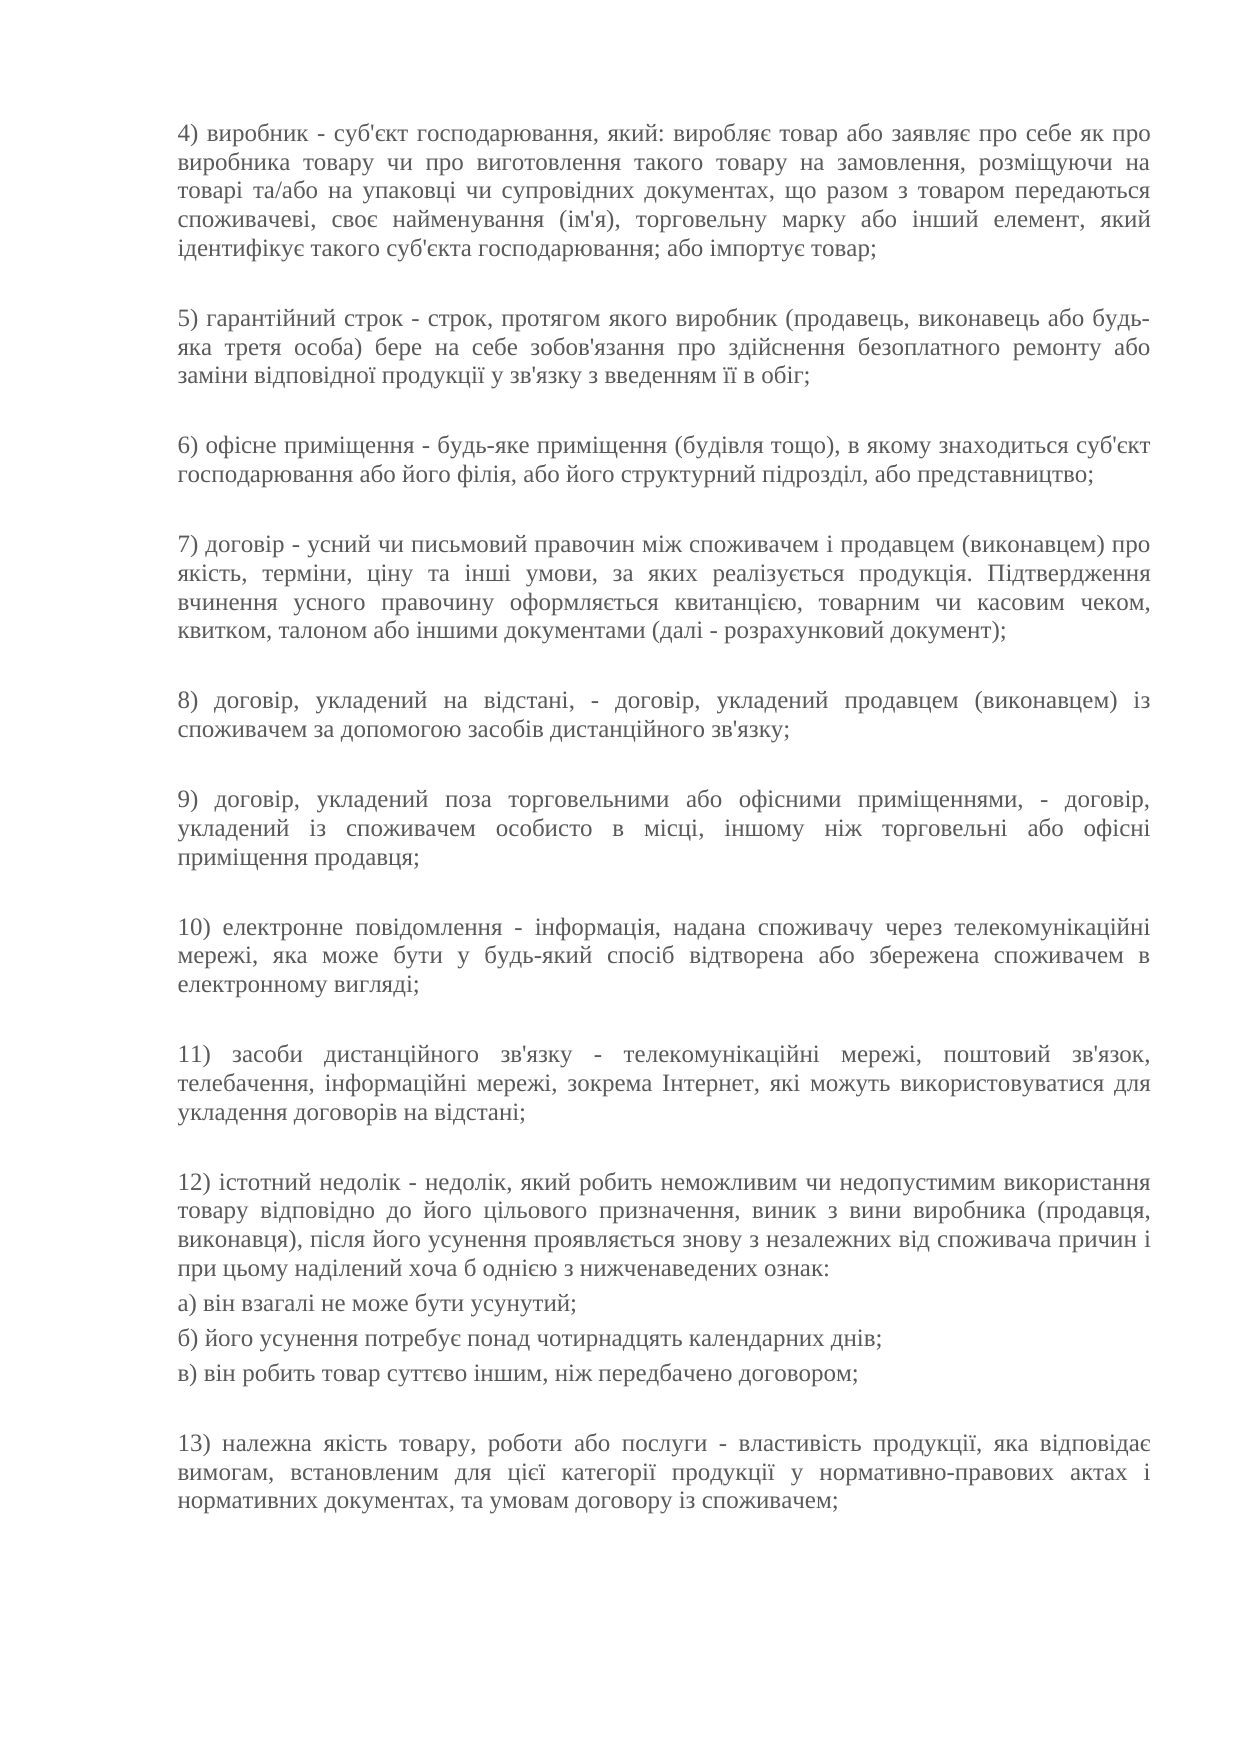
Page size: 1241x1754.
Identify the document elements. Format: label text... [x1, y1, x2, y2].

text 11) засоби дистанційного зв'язку - телекомунікаційні мережі, поштовий зв'язок, телебачення, інформаційні мережі, зокрема Інтернет, які можуть використовуватися для укладення договорів на відстані; [177, 1039, 1152, 1126]
text б) його усунення потребує понад чотирнадцять календарних днів; [177, 1323, 1152, 1352]
text 5) гарантійний строк - строк, протягом якого виробник (продавець, виконавець або будь-яка третя особа) бере на себе зобов'язання про здійснення безоплатного ремонту або заміни відповідної продукції у зв'язку з введенням її в обіг; [177, 303, 1152, 389]
text 9) договір, укладений поза торговельними або офісними приміщеннями, - договір, укладений із споживачем особисто в місці, іншому ніж торговельні або офісні приміщення продавця; [177, 784, 1152, 871]
text а) він взагалі не може бути усунутий; [177, 1288, 1152, 1317]
text 12) істотний недолік - недолік, який робить неможливим чи недопустимим використання товару відповідно до його цільового призначення, виник з вини виробника (продавця, виконавця), після його усунення проявляється знову з незалежних від споживача причин і при цьому наділений хоча б однією з нижченаведених ознак: [177, 1167, 1152, 1282]
text в) він робить товар суттєво іншим, ніж передбачено договором; [177, 1358, 1152, 1387]
text 8) договір, укладений на відстані, - договір, укладений продавцем (виконавцем) із споживачем за допомогою засобів дистанційного зв'язку; [177, 686, 1152, 743]
text 7) договір - усний чи письмовий правочин між споживачем і продавцем (виконавцем) про якість, терміни, ціну та інші умови, за яких реалізується продукція. Підтвердження вчинення усного правочину оформляється квитанцією, товарним чи касовим чеком, квитком, талоном або іншими документами (далі - розрахунковий документ); [177, 529, 1152, 644]
text 13) належна якість товару, роботи або послуги - властивість продукції, яка відповідає вимогам, встановленим для цієї категорії продукції у нормативно-правових актах і нормативних документах, та умовам договору із споживачем; [177, 1428, 1152, 1514]
text 4) виробник - суб'єкт господарювання, який: виробляє товар або заявляє про себе як про виробника товару чи про виготовлення такого товару на замовлення, розміщуючи на товарі та/або на упаковці чи супровідних документах, що разом з товаром передаються споживачеві, своє найменування (ім'я), торговельну марку або інший елемент, який ідентифікує такого суб'єкта господарювання; або імпортує товар; [177, 118, 1152, 262]
text 6) офісне приміщення - будь-яке приміщення (будівля тощо), в якому знаходиться суб'єкт господарювання або його філія, або його структурний підрозділ, або представництво; [177, 431, 1152, 488]
text 10) електронне повідомлення - інформація, надана споживачу через телекомунікаційні мережі, яка може бути у будь-який спосіб відтворена або збережена споживачем в електронному вигляді; [177, 912, 1152, 998]
